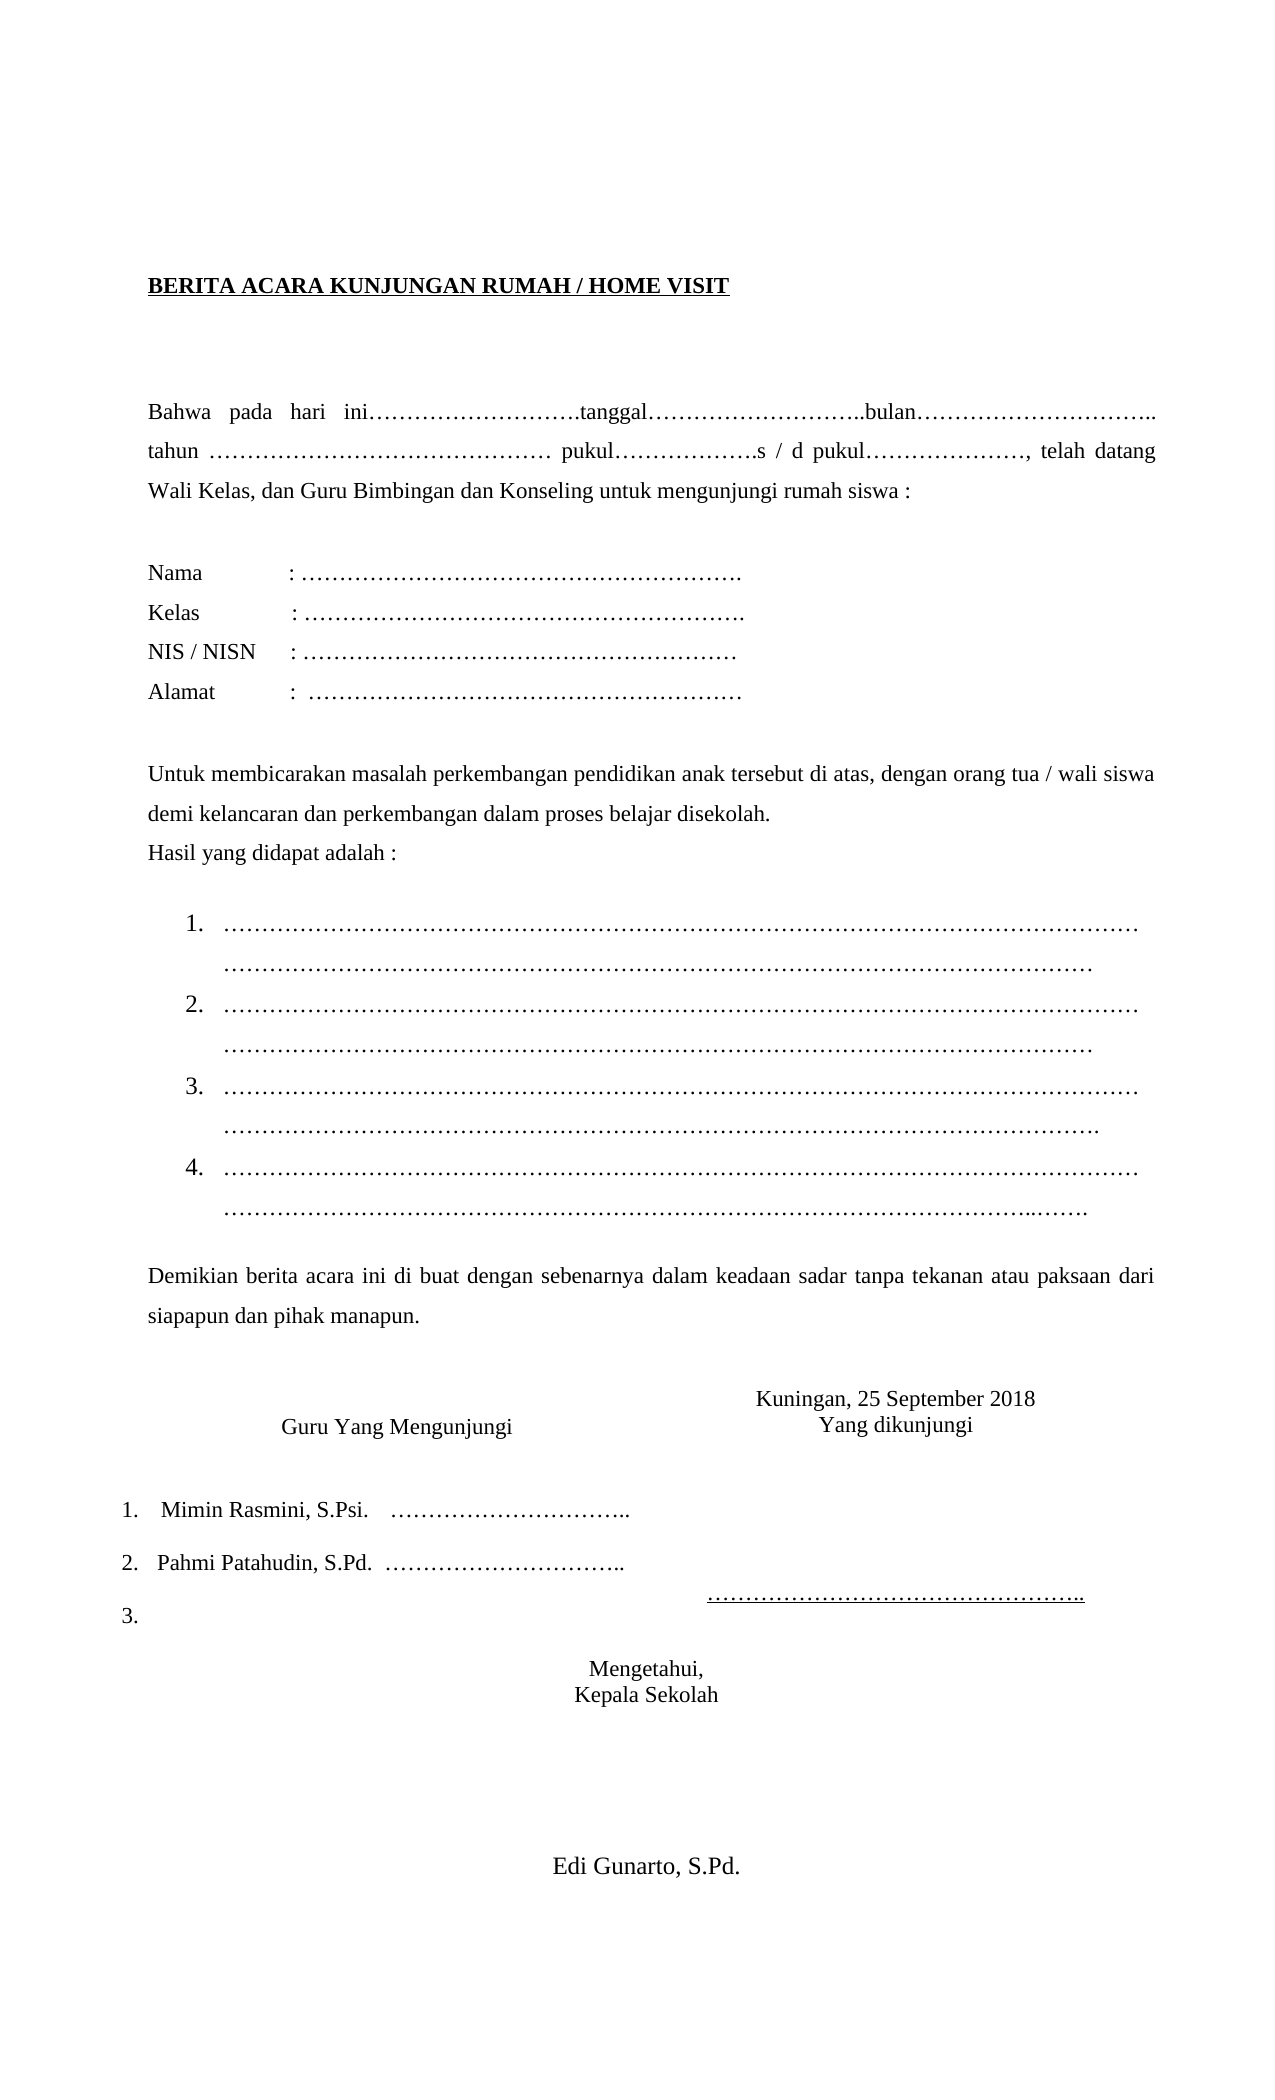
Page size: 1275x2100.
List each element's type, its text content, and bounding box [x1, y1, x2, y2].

list ……………………………………………………………………………………………………………………………………………………………………………………………………………… [185, 908, 1157, 976]
table_header Kuningan, 25 September 2018 Yang dikunjungi ………………………………………….. [646, 1385, 1145, 1654]
text Untuk membicarakan masalah perkembangan pendidikan anak tersebut di atas, dengan orang tua / wali siswa demi kelancaran dan perkembangan dalam proses belajar disekolah. [148, 760, 1157, 826]
list ………………………………………………………………………………………………………………………………………………………………………………………………………..……. [185, 1152, 1157, 1220]
table_cell Mengetahui, [148, 1655, 1145, 1681]
text Hasil yang didapat adalah : [148, 839, 1157, 866]
text Nama : …………………………………………………. [148, 559, 1157, 586]
table_cell Kepala Sekolah Edi Gunarto, S.Pd. [148, 1681, 1145, 1880]
list ………………………………………………………………………………………………………………………………………………………………………………………………………………. [185, 1071, 1157, 1139]
list ……………………………………………………………………………………………………………………………………………………………………………………………………………… [185, 989, 1157, 1058]
text Kelas : …………………………………………………. [148, 599, 1157, 625]
text Demikian berita acara ini di buat dengan sebenarnya dalam keadaan sadar tanpa tekanan atau paksaan dari siapapun dan pihak manapun. [148, 1263, 1157, 1328]
text Bahwa pada hari ini……………………….tanggal………………………..bulan………………………….. tahun ……………………………………… pukul……………….s / d pukul…………………, telah datang Wali Kelas, dan Guru Bimbingan dan Konseling untuk mengunjungi rumah siswa : [148, 398, 1157, 503]
text BERITA ACARA KUNJUNGAN RUMAH / HOME VISIT [148, 272, 1157, 298]
text Alamat : ………………………………………………… [148, 678, 1157, 704]
text NIS / NISN : ………………………………………………… [148, 638, 1157, 665]
table_header Guru Yang Mengunjungi 1. Mimin Rasmini, S.Psi. ………………………….. 2. Pahmi Patahudin, S.Pd. ………………………….. 3. [148, 1385, 646, 1654]
